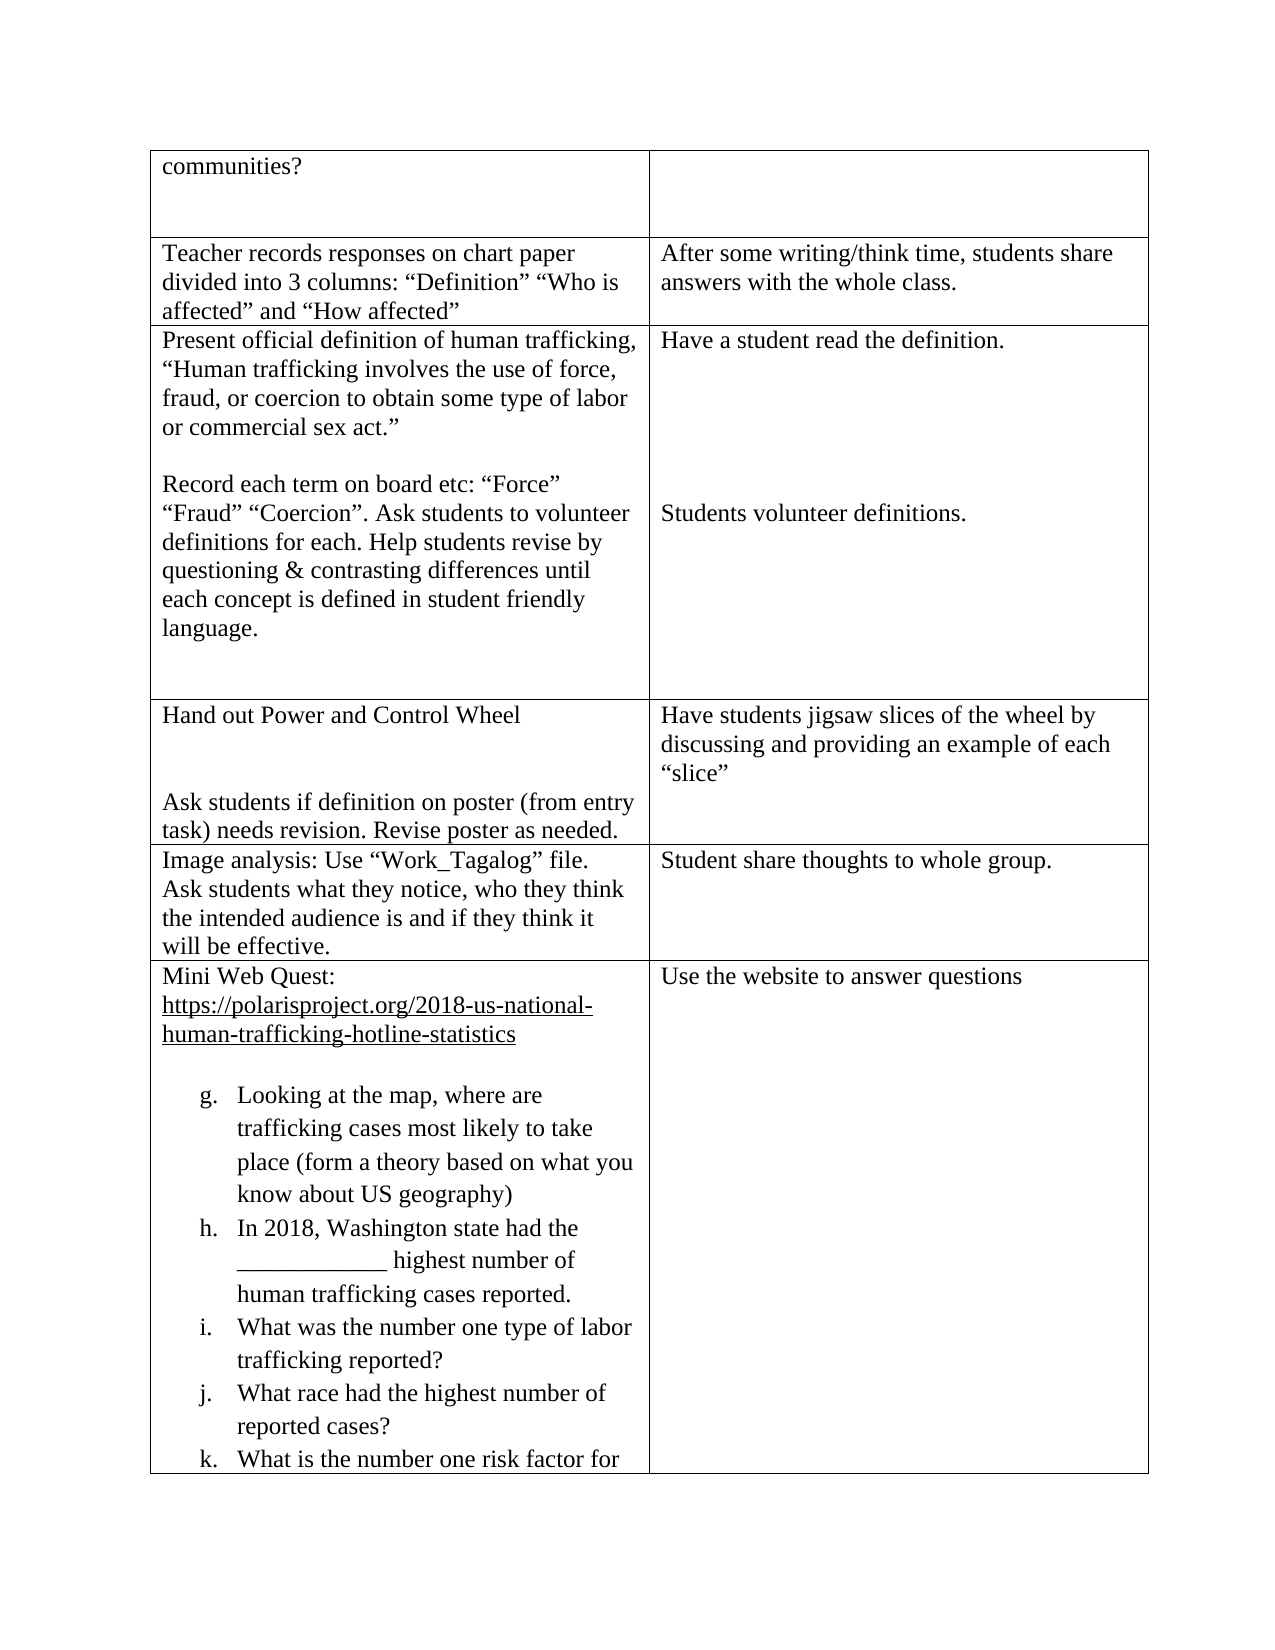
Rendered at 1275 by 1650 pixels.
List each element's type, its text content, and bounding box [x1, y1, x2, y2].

table_cell Present official definition of human trafficking, “Human trafficking involves the use of force, fraud, or coercion to obtain some type of labor or commercial sex act.” Record each term on board etc: “Force” “Fraud” “Coercion”. Ask students to volunteer definitions for each. Help students revise by questioning & contrasting differences until each concept is defined in student friendly language. [151, 326, 649, 699]
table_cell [151, 961, 649, 1472]
table_cell Have students jigsaw slices of the wheel by discussing and providing an example of each “slice” [650, 700, 1148, 844]
table_cell Have a student read the definition. Students volunteer definitions. [650, 326, 1148, 699]
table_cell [151, 151, 649, 237]
table_cell Student share thoughts to whole group. [650, 845, 1148, 960]
table_cell Image analysis: Use “Work_Tagalog” file. Ask students what they notice, who they think the intended audience is and if they think it will be effective. [151, 845, 649, 960]
table_cell Teacher records responses on chart paper divided into 3 columns: “Definition” “Who is affected” and “How affected” [151, 238, 649, 324]
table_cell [650, 151, 1148, 237]
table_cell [650, 961, 1148, 1472]
table_cell After some writing/think time, students share answers with the whole class. [650, 238, 1148, 324]
table_cell Hand out Power and Control Wheel Ask students if definition on poster (from entry task) needs revision. Revise poster as needed. [151, 700, 649, 844]
